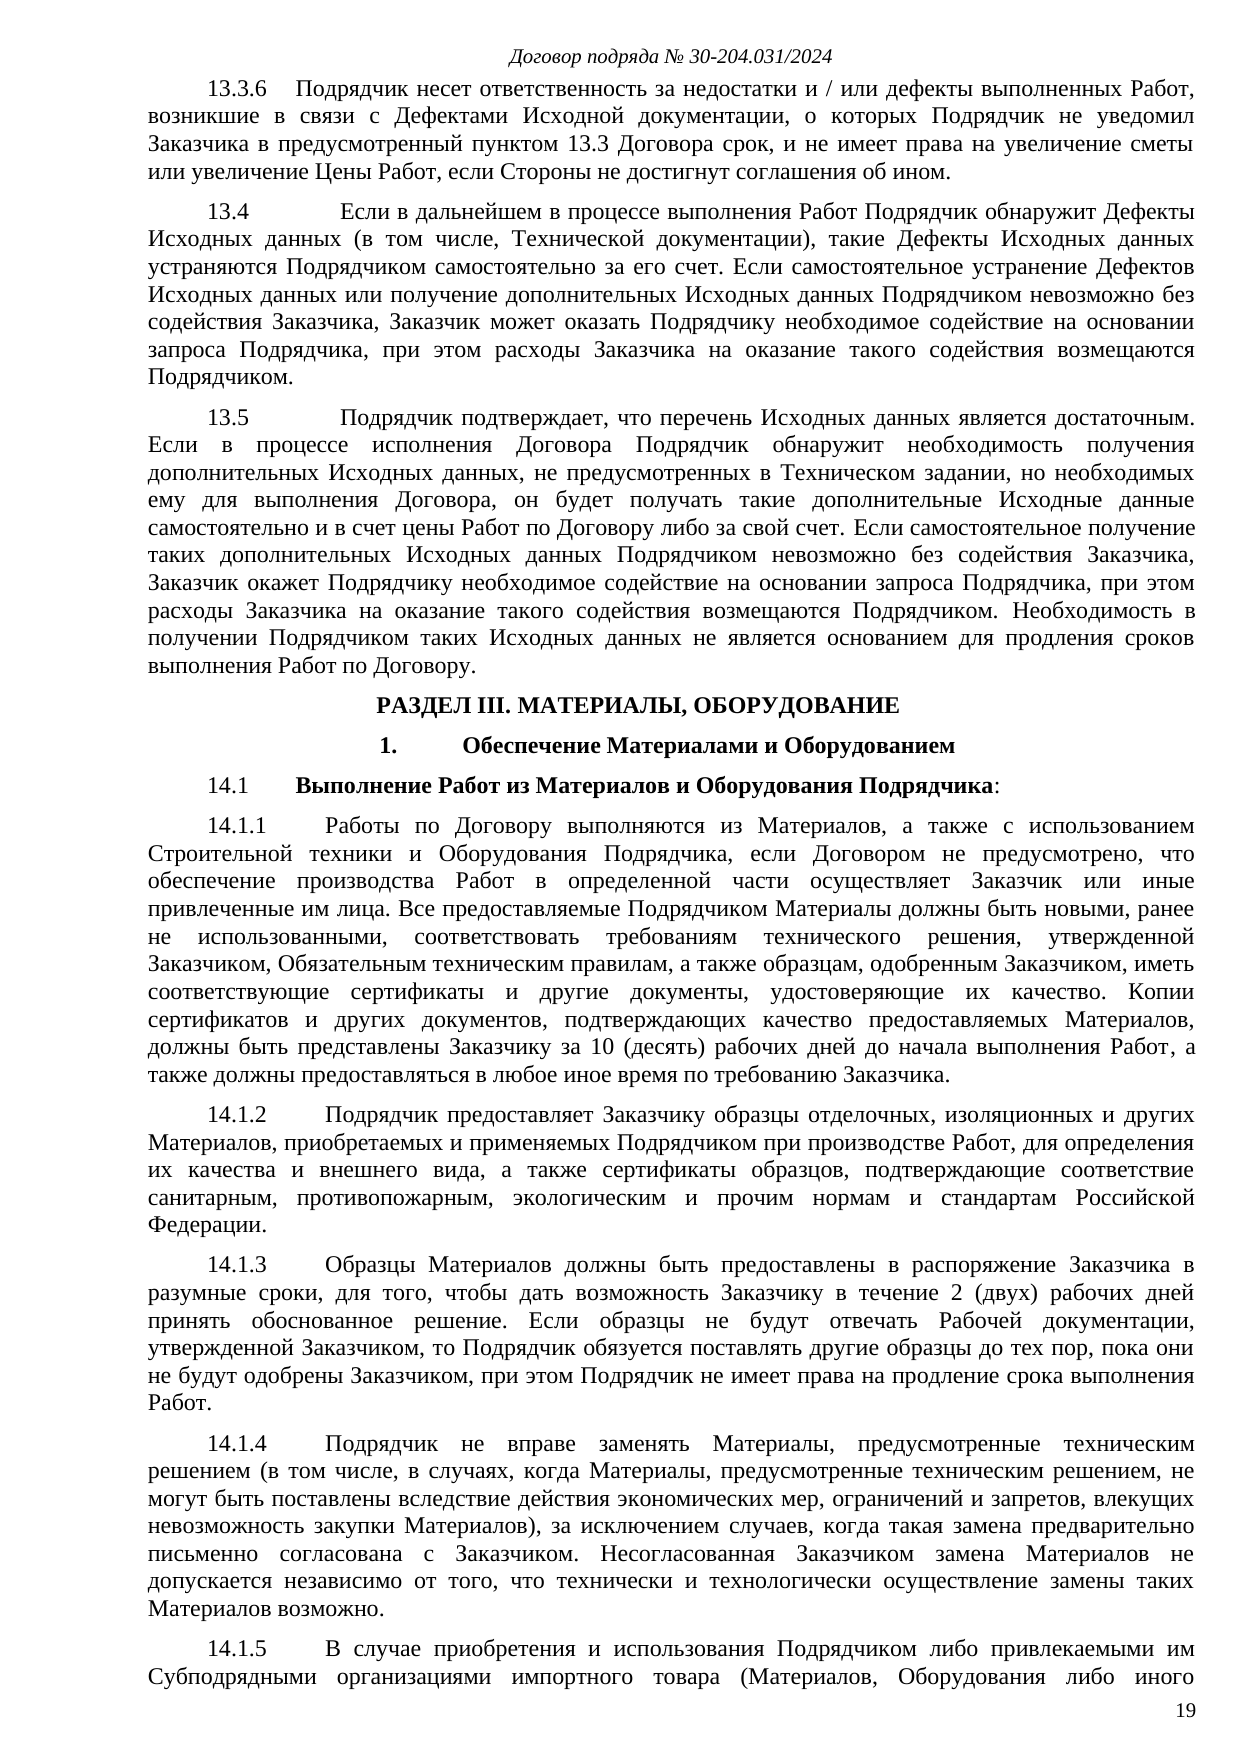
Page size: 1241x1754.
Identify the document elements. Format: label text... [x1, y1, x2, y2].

list Образцы Материалов должны быть предоставлены в распоряжение Заказчика в разумные сроки, для того, чтобы дать возможность Заказчику в течение 2 (двух) рабочих дней принять обоснованное решение. Если образцы не будут отвечать Рабочей документации, утвержденной Заказчиком, то Подрядчик обязуется поставлять другие образцы до тех пор, пока они не будут одобрены Заказчиком, при этом Подрядчик не имеет права на продление срока выполнения Работ. [148, 1250, 1196, 1416]
list Подрядчик подтверждает, что перечень Исходных данных является достаточным. Если в процессе исполнения Договора Подрядчик обнаружит необходимость получения дополнительных Исходных данных, не предусмотренных в Техническом задании, но необходимых ему для выполнения Договора, он будет получать такие дополнительные Исходные данные самостоятельно и в счет цены Работ по Договору либо за свой счет. Если самостоятельное получение таких дополнительных Исходных данных Подрядчиком невозможно без содействия Заказчика, Заказчик окажет Подрядчику необходимое содействие на основании запроса Подрядчика, при этом расходы Заказчика на оказание такого содействия возмещаются Подрядчиком. Необходимость в получении Подрядчиком таких Исходных данных не является основанием для продления сроков выполнения Работ по Договору. [148, 402, 1196, 678]
list Подрядчик не вправе заменять Материалы, предусмотренные техническим решением (в том числе, в случаях, когда Материалы, предусмотренные техническим решением, не могут быть поставлены вследствие действия экономических мер, ограничений и запретов, влекущих невозможность закупки Материалов), за исключением случаев, когда такая замена предварительно письменно согласована с Заказчиком. Несогласованная Заказчиком замена Материалов не допускается независимо от того, что технически и технологически осуществление замены таких Материалов возможно. [148, 1428, 1196, 1622]
list Если в дальнейшем в процессе выполнения Работ Подрядчик обнаружит Дефекты Исходных данных (в том числе, Технической документации), такие Дефекты Исходных данных устраняются Подрядчиком самостоятельно за его счет. Если самостоятельное устранение Дефектов Исходных данных или получение дополнительных Исходных данных Подрядчиком невозможно без содействия Заказчика, Заказчик может оказать Подрядчику необходимое содействие на основании запроса Подрядчика, при этом расходы Заказчика на оказание такого содействия возмещаются Подрядчиком. [148, 197, 1196, 390]
list Работы по Договору выполняются из Материалов, а также с использованием Строительной техники и Оборудования Подрядчика, если Договором не предусмотрено, что обеспечение производства Работ в определенной части осуществляет Заказчик или иные привлеченные им лица. Все предоставляемые Подрядчиком Материалы должны быть новыми, ранее не использованными, соответствовать требованиям технического решения, утвержденной Заказчиком, Обязательным техническим правилам, а также образцам, одобренным Заказчиком, иметь соответствующие сертификаты и другие документы, удостоверяющие их качество. Копии сертификатов и других документов, подтверждающих качество предоставляемых Материалов, должны быть представлены Заказчику за 10 (десять) рабочих дней до начала выполнения Работ, а также должны предоставляться в любое иное время по требованию Заказчика. [148, 811, 1196, 1087]
text Обеспечение Материалами и Оборудованием [148, 731, 1196, 759]
list Подрядчик несет ответственность за недостатки и / или дефекты выполненных Работ, возникшие в связи с Дефектами Исходной документации, о которых Подрядчик не уведомил Заказчика в предусмотренный пунктом 13.3 Договора срок, и не имеет права на увеличение сметы или увеличение Цены Работ, если Стороны не достигнут соглашения об ином. [148, 74, 1196, 184]
list Выполнение Работ из Материалов и Оборудования Подрядчика: [148, 771, 1196, 799]
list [148, 1634, 1196, 1689]
text МАТЕРИАЛЫ, ОБОРУДОВАНИЕ [148, 691, 1196, 719]
list Подрядчик предоставляет Заказчику образцы отделочных, изоляционных и других Материалов, приобретаемых и применяемых Подрядчиком при производстве Работ, для определения их качества и внешнего вида, а также сертификаты образцов, подтверждающие соответствие санитарным, противопожарным, экологическим и прочим нормам и стандартам Российской Федерации. [148, 1100, 1196, 1238]
